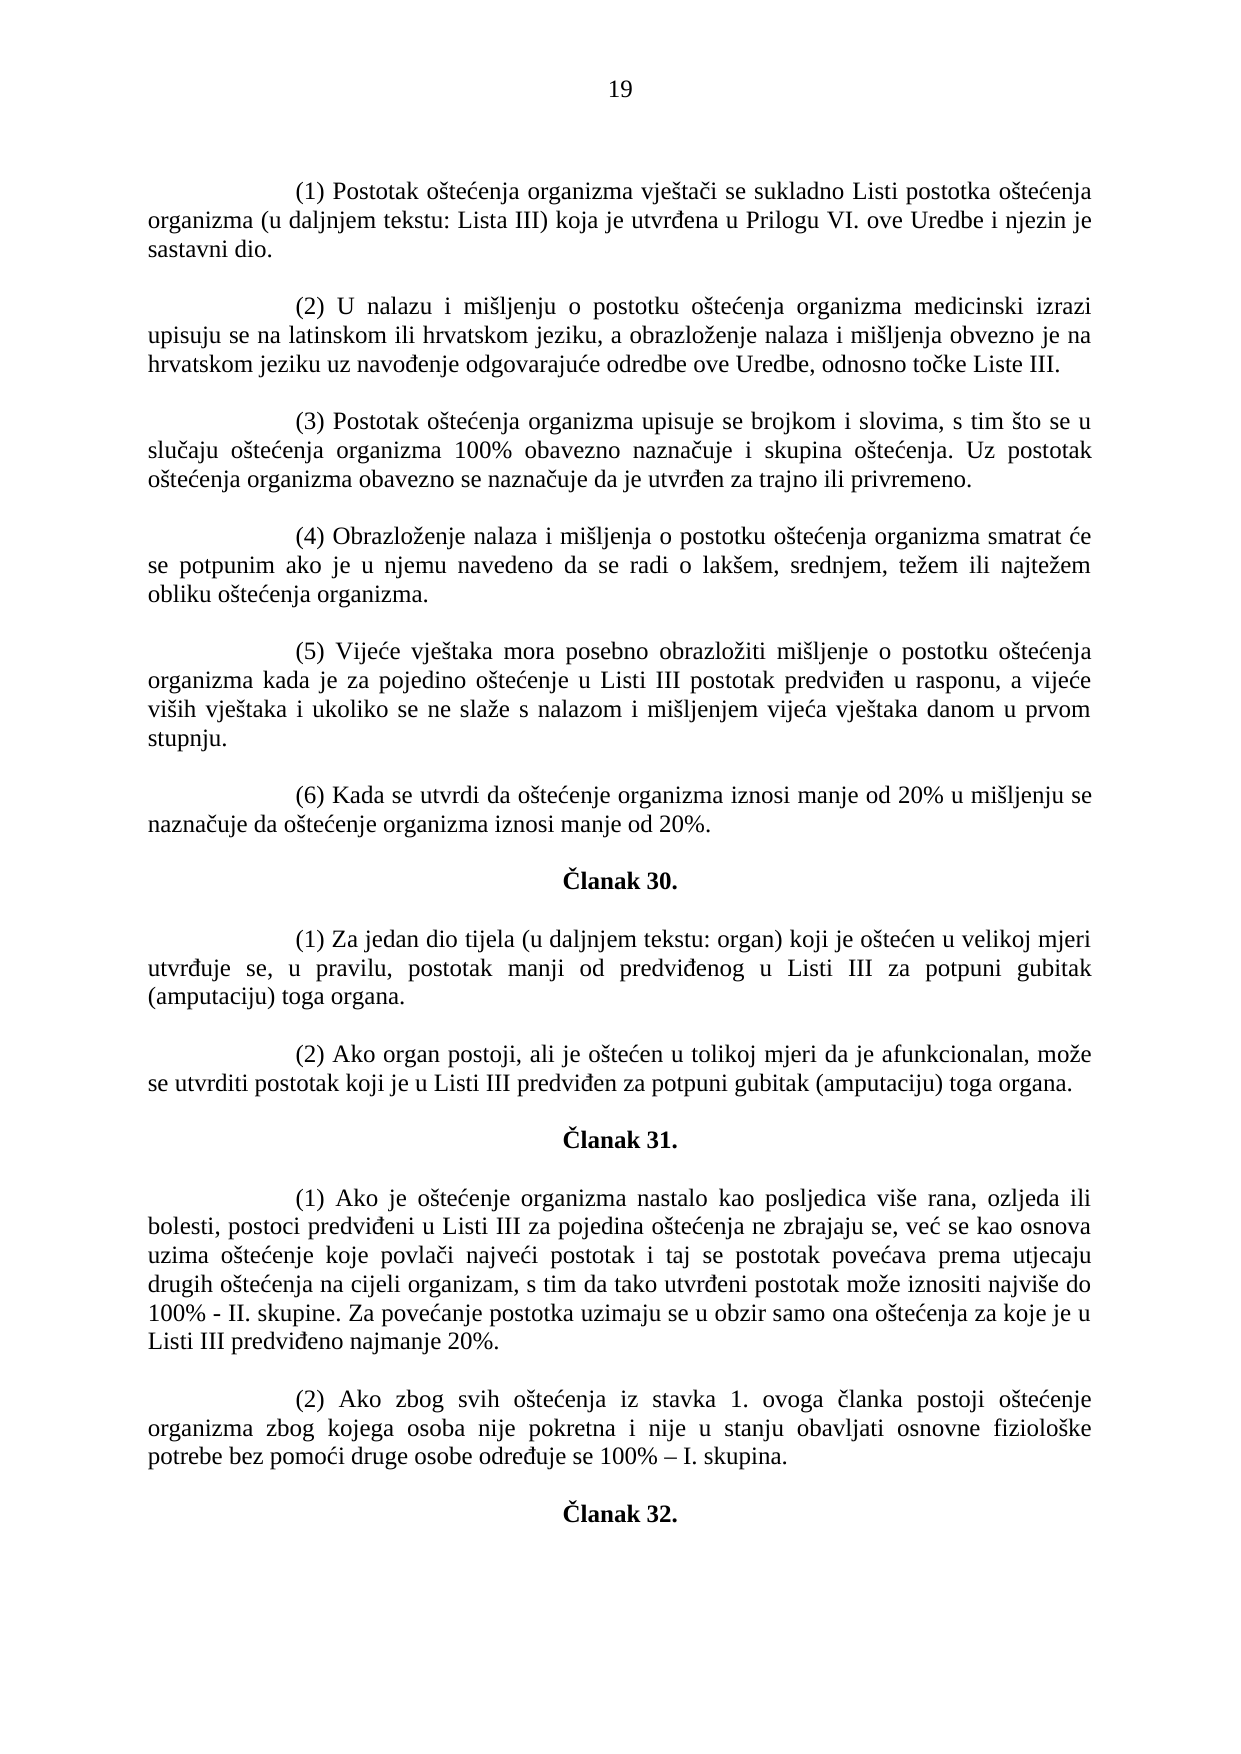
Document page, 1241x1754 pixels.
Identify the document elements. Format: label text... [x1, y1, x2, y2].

text Članak 32. [148, 1499, 1093, 1528]
text (3) Postotak oštećenja organizma upisuje se brojkom i slovima, s tim što se u slučaju oštećenja organizma 100% obavezno naznačuje i skupina oštećenja. Uz postotak oštećenja organizma obavezno se naznačuje da je utvrđen za trajno ili privremeno. [148, 406, 1093, 493]
text (1) Ako je oštećenje organizma nastalo kao posljedica više rana, ozljeda ili bolesti, postoci predviđeni u Listi III za pojedina oštećenja ne zbrajaju se, već se kao osnova uzima oštećenje koje povlači najveći postotak i taj se postotak povećava prema utjecaju drugih oštećenja na cijeli organizam, s tim da tako utvrđeni postotak može iznositi najviše do 100% - II. skupine. Za povećanje postotka uzimaju se u obzir samo ona oštećenja za koje je u Listi III predviđeno najmanje 20%. [148, 1183, 1093, 1355]
text (4) Obrazloženje nalaza i mišljenja o postotku oštećenja organizma smatrat će se potpunim ako je u njemu navedeno da se radi o lakšem, srednjem, težem ili najtežem obliku oštećenja organizma. [148, 521, 1093, 608]
text (2) Ako zbog svih oštećenja iz stavka 1. ovoga članka postoji oštećenje organizma zbog kojega osoba nije pokretna i nije u stanju obavljati osnovne fiziološke potrebe bez pomoći druge osobe određuje se 100% – I. skupina. [148, 1384, 1093, 1470]
text (2) Ako organ postoji, ali je oštećen u tolikoj mjeri da je afunkcionalan, može se utvrditi postotak koji je u Listi III predviđen za potpuni gubitak (amputaciju) toga organa. [148, 1039, 1093, 1096]
text Članak 30. [148, 866, 1093, 895]
text (1) Za jedan dio tijela (u daljnjem tekstu: organ) koji je oštećen u velikoj mjeri utvrđuje se, u pravilu, postotak manji od predviđenog u Listi III za potpuni gubitak (amputaciju) toga organa. [148, 924, 1093, 1010]
text (6) Kada se utvrdi da oštećenje organizma iznosi manje od 20% u mišljenju se naznačuje da oštećenje organizma iznosi manje od 20%. [148, 780, 1093, 838]
text Članak 31. [148, 1125, 1093, 1154]
text (5) Vijeće vještaka mora posebno obrazložiti mišljenje o postotku oštećenja organizma kada je za pojedino oštećenje u Listi III postotak predviđen u rasponu, a vijeće viših vještaka i ukoliko se ne slaže s nalazom i mišljenjem vijeća vještaka danom u prvom stupnju. [148, 636, 1093, 751]
text (1) Postotak oštećenja organizma vještači se sukladno Listi postotka oštećenja organizma (u daljnjem tekstu: Lista III) koja je utvrđena u Prilogu VI. ove Uredbe i njezin je sastavni dio. [148, 176, 1093, 263]
text (2) U nalazu i mišljenju o postotku oštećenja organizma medicinski izrazi upisuju se na latinskom ili hrvatskom jeziku, a obrazloženje nalaza i mišljenja obvezno je na hrvatskom jeziku uz navođenje odgovarajuće odredbe ove Uredbe, odnosno točke Liste III. [148, 291, 1093, 378]
